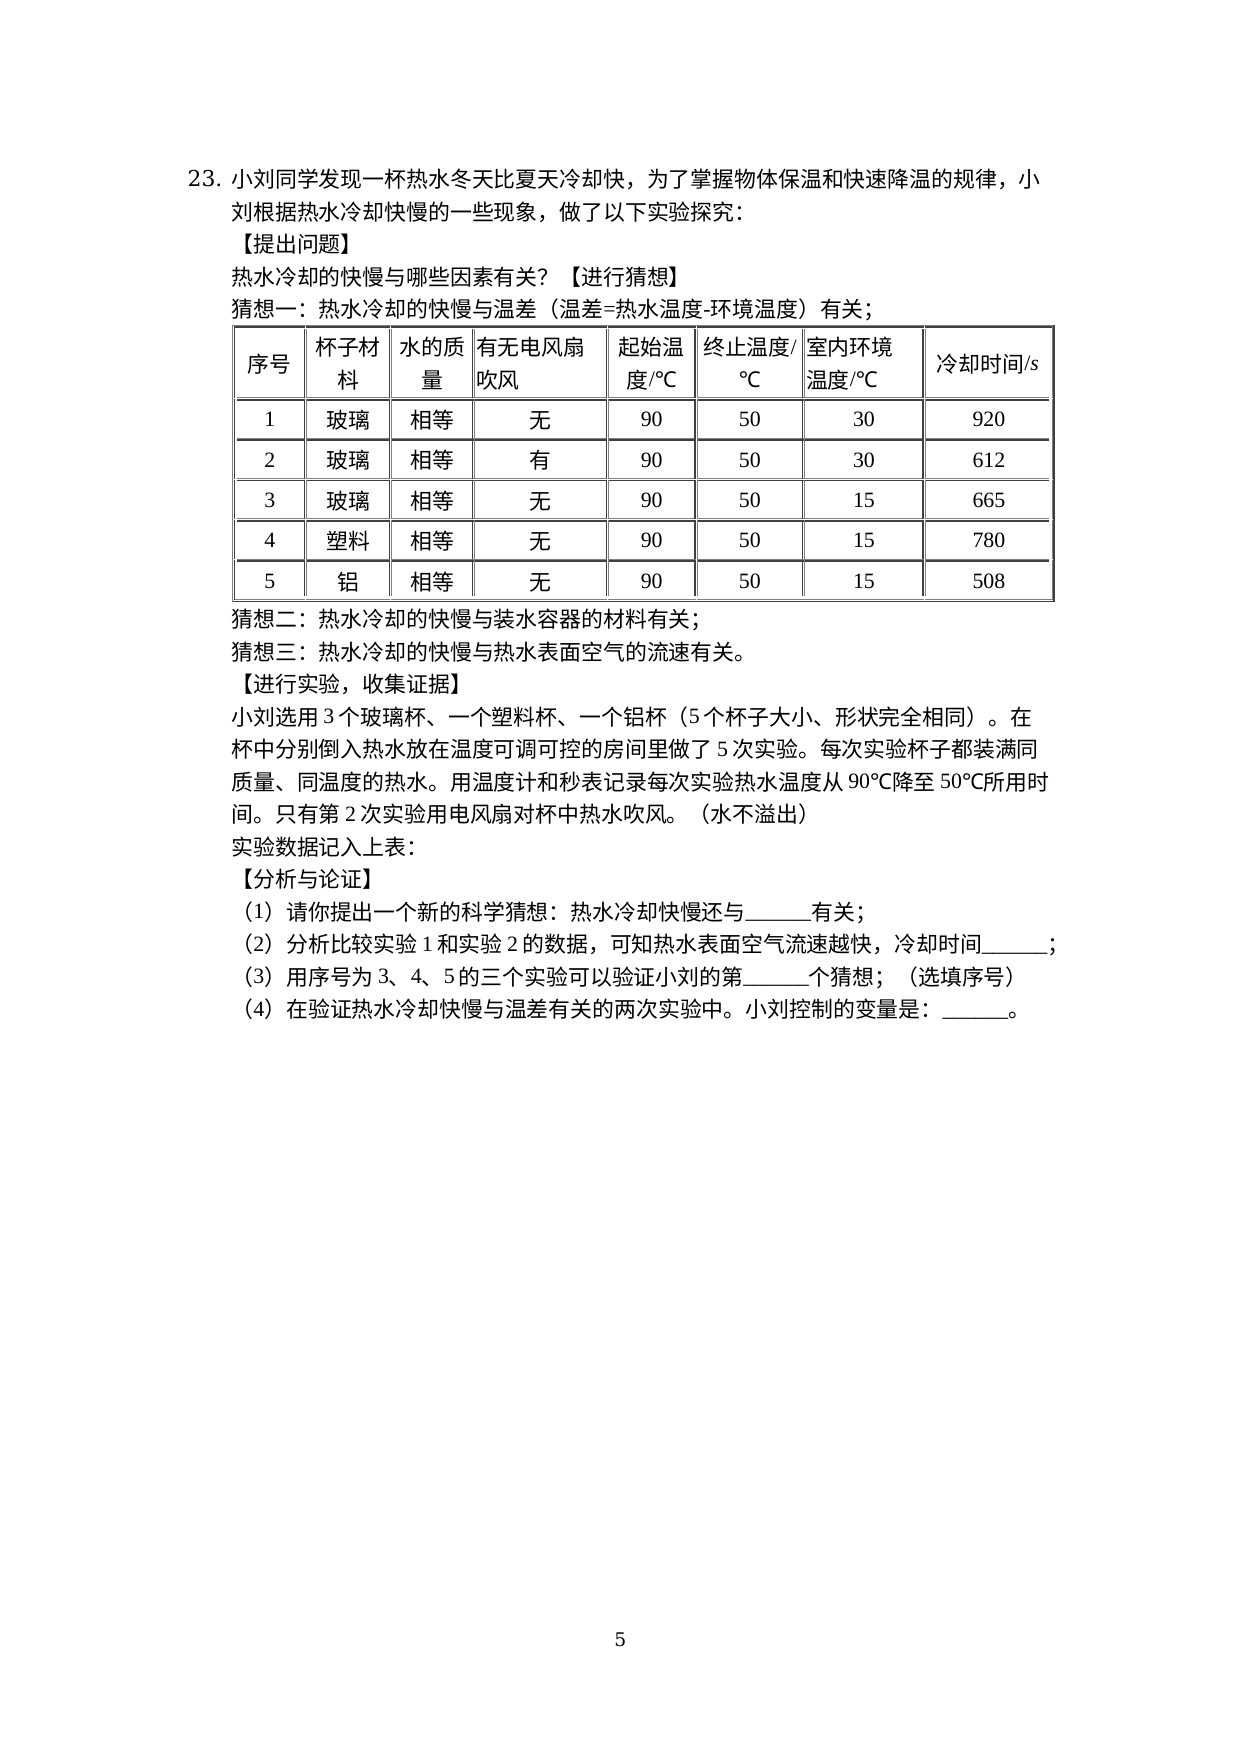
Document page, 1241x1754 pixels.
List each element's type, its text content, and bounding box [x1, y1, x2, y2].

table_cell 90 [609, 481, 694, 518]
table_cell 相等 [390, 559, 473, 599]
table_cell 30 [805, 401, 922, 438]
table_cell 3 [235, 478, 304, 518]
table_cell 920 [926, 397, 1052, 438]
table_cell 780 [924, 518, 1053, 558]
table_cell 玻璃 [307, 481, 389, 518]
table_cell 1 [235, 397, 304, 438]
table_cell 508 [924, 559, 1053, 599]
table_cell 30 [805, 441, 922, 478]
table_cell 相等 [392, 441, 472, 478]
table_header 水的质量 [390, 326, 473, 397]
table_cell 相等 [392, 522, 472, 558]
table_cell 无 [475, 401, 606, 438]
table_header 杯子材枓 [305, 326, 390, 397]
table_cell 665 [926, 478, 1052, 518]
table_cell 无 [475, 481, 606, 518]
table_cell 15 [804, 562, 924, 599]
table_cell 相等 [392, 481, 472, 518]
table_cell 2 [235, 438, 304, 478]
table_cell 50 [698, 401, 802, 438]
table_cell 玻璃 [307, 401, 389, 438]
table_cell 50 [698, 481, 802, 518]
table_cell 50 [698, 522, 802, 558]
table_cell 15 [805, 481, 922, 518]
table_cell 50 [698, 441, 802, 478]
table_header 终止温度/℃ [696, 327, 803, 397]
table_cell 相等 [392, 401, 472, 438]
table_cell 塑料 [307, 522, 389, 558]
table_header 起始温度/℃ [607, 326, 696, 397]
text 猜想二：热水冷却的快慢与装水容器的材料有关； 猜想三：热水冷却的快慢与热水表面空气的流速有关。 【进行实验，收集证据】 小刘选用3个玻璃杯、一个塑料杯、一个铝杯（5个杯子大小、形状完全相同）。在杯中分别倒入热水放在温度可调可控的房间里做了5次实验。每次实验杯子都装满同质量、同温度的热水。用温度计和秒表记录每次实验热水温度从90℃降至50℃所用时间。只有第2次实验用电风扇对杯中热水吹风。（水不溢出） 实验数据记入上表： 【分析与论证】 （1）请你提出一个新的科学猜想：热水冷却快慢还与______有关； （2）分析比较实验1和实验2的数据，可知热水表面空气流速越快，冷却时间______； （3）用序号为3、4、5的三个实验可以验证小刘的第______个猜想；（选填序号） （4）在验证热水冷却快慢与温差有关的两次实验中。小刘控制的变量是：______。 [231, 602, 1053, 1024]
table_cell 612 [926, 438, 1052, 478]
table_cell 5 [234, 559, 305, 599]
table_cell 90 [609, 401, 694, 438]
table_cell 有 [475, 441, 606, 478]
table_header 有无电风扇 吹风 [474, 328, 607, 397]
list 小刘同学发现一杯热水冬天比夏天冷却快，为了掌握物体保温和快速降温的规律，小刘根据热水冷却快慢的一些现象，做了以下实验探究： 【提出问题】 热水冷却的快慢与哪些因素有关？【进行猜想】 猜想一：热水冷却的快慢与温差（温差=热水温度-环境温度）有关； [187, 162, 1053, 324]
table_header 序号 [235, 328, 305, 397]
table_header 冷却时间/s [924, 327, 1052, 397]
table_cell 90 [609, 522, 694, 558]
table_cell 50 [696, 561, 803, 599]
table_cell 铝 [305, 559, 390, 599]
table_cell 90 [607, 559, 696, 599]
table_cell 玻璃 [307, 441, 389, 478]
table_cell 无 [474, 562, 607, 599]
table_cell 4 [234, 518, 305, 558]
table_cell 无 [475, 522, 606, 558]
table_header 室内环境 温度/℃ [804, 328, 924, 397]
table_cell 90 [609, 441, 694, 478]
table_cell 15 [805, 522, 922, 558]
